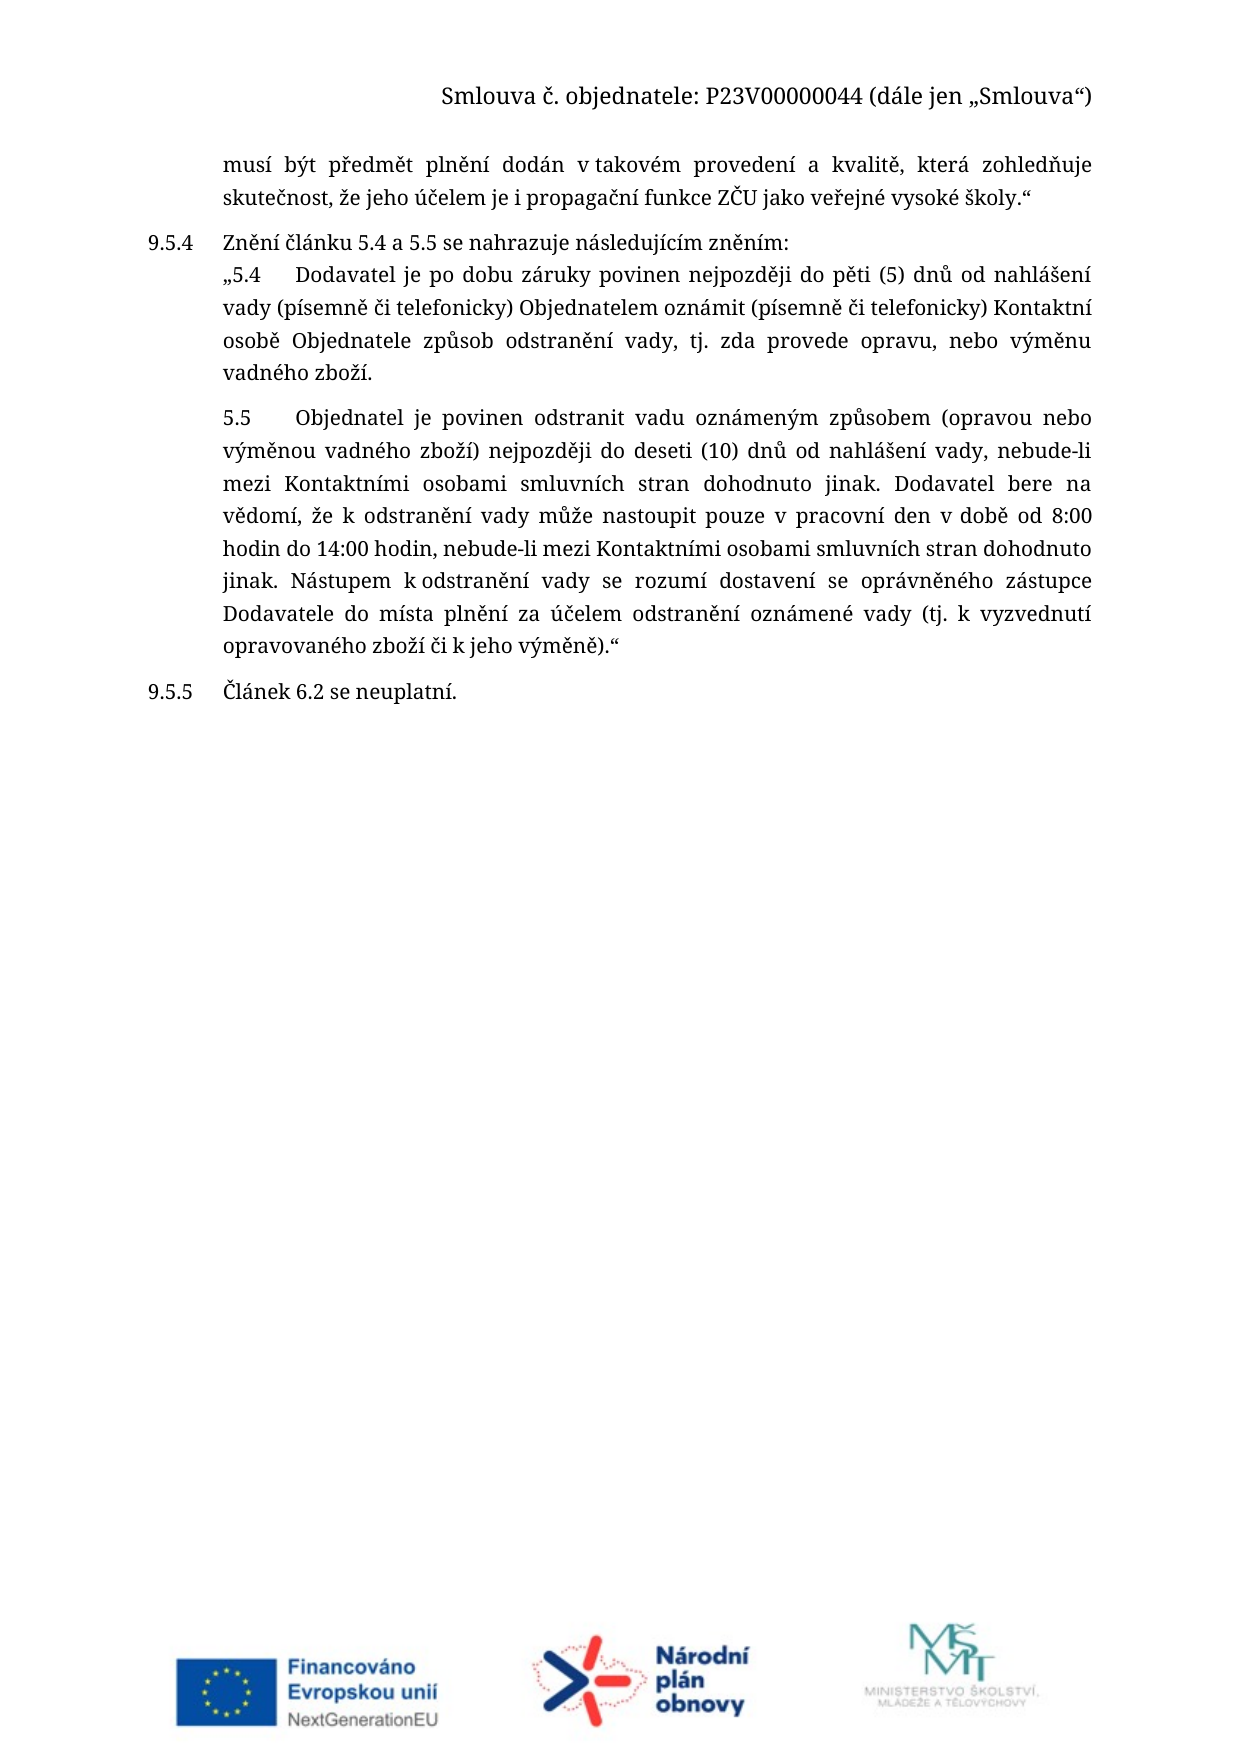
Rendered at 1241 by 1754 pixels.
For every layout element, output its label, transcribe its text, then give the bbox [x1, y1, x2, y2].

list 5.5 Objednatel je povinen odstranit vadu oznámeným způsobem (opravou nebo výměnou vadného zboží) nejpozději do deseti (10) dnů od nahlášení vady, nebude-li mezi Kontaktními osobami smluvních stran dohodnuto jinak. Dodavatel bere na vědomí, že k odstranění vady může nastoupit pouze v pracovní den v době od 8:00 hodin do 14:00 hodin, nebude-li mezi Kontaktními osobami smluvních stran dohodnuto jinak. Nástupem k odstranění vady se rozumí dostavení se oprávněného zástupce Dodavatele do místa plnění za účelem odstranění oznámené vady (tj. k vyzvednutí opravovaného zboží či k jeho výměně).“ [223, 403, 1093, 660]
picture [147, 1577, 1093, 1754]
list Znění článku 5.4 a 5.5 se nahrazuje následujícím zněním: [148, 228, 1093, 256]
list „5.4 Dodavatel je po dobu záruky povinen nejpozději do pěti (5) dnů od nahlášení vady (písemně či telefonicky) Objednatelem oznámit (písemně či telefonicky) Kontaktní osobě Objednatele způsob odstranění vady, tj. zda provede opravu, nebo výměnu vadného zboží. [223, 261, 1093, 387]
list Článek 6.2 se neuplatní. [148, 677, 1093, 705]
